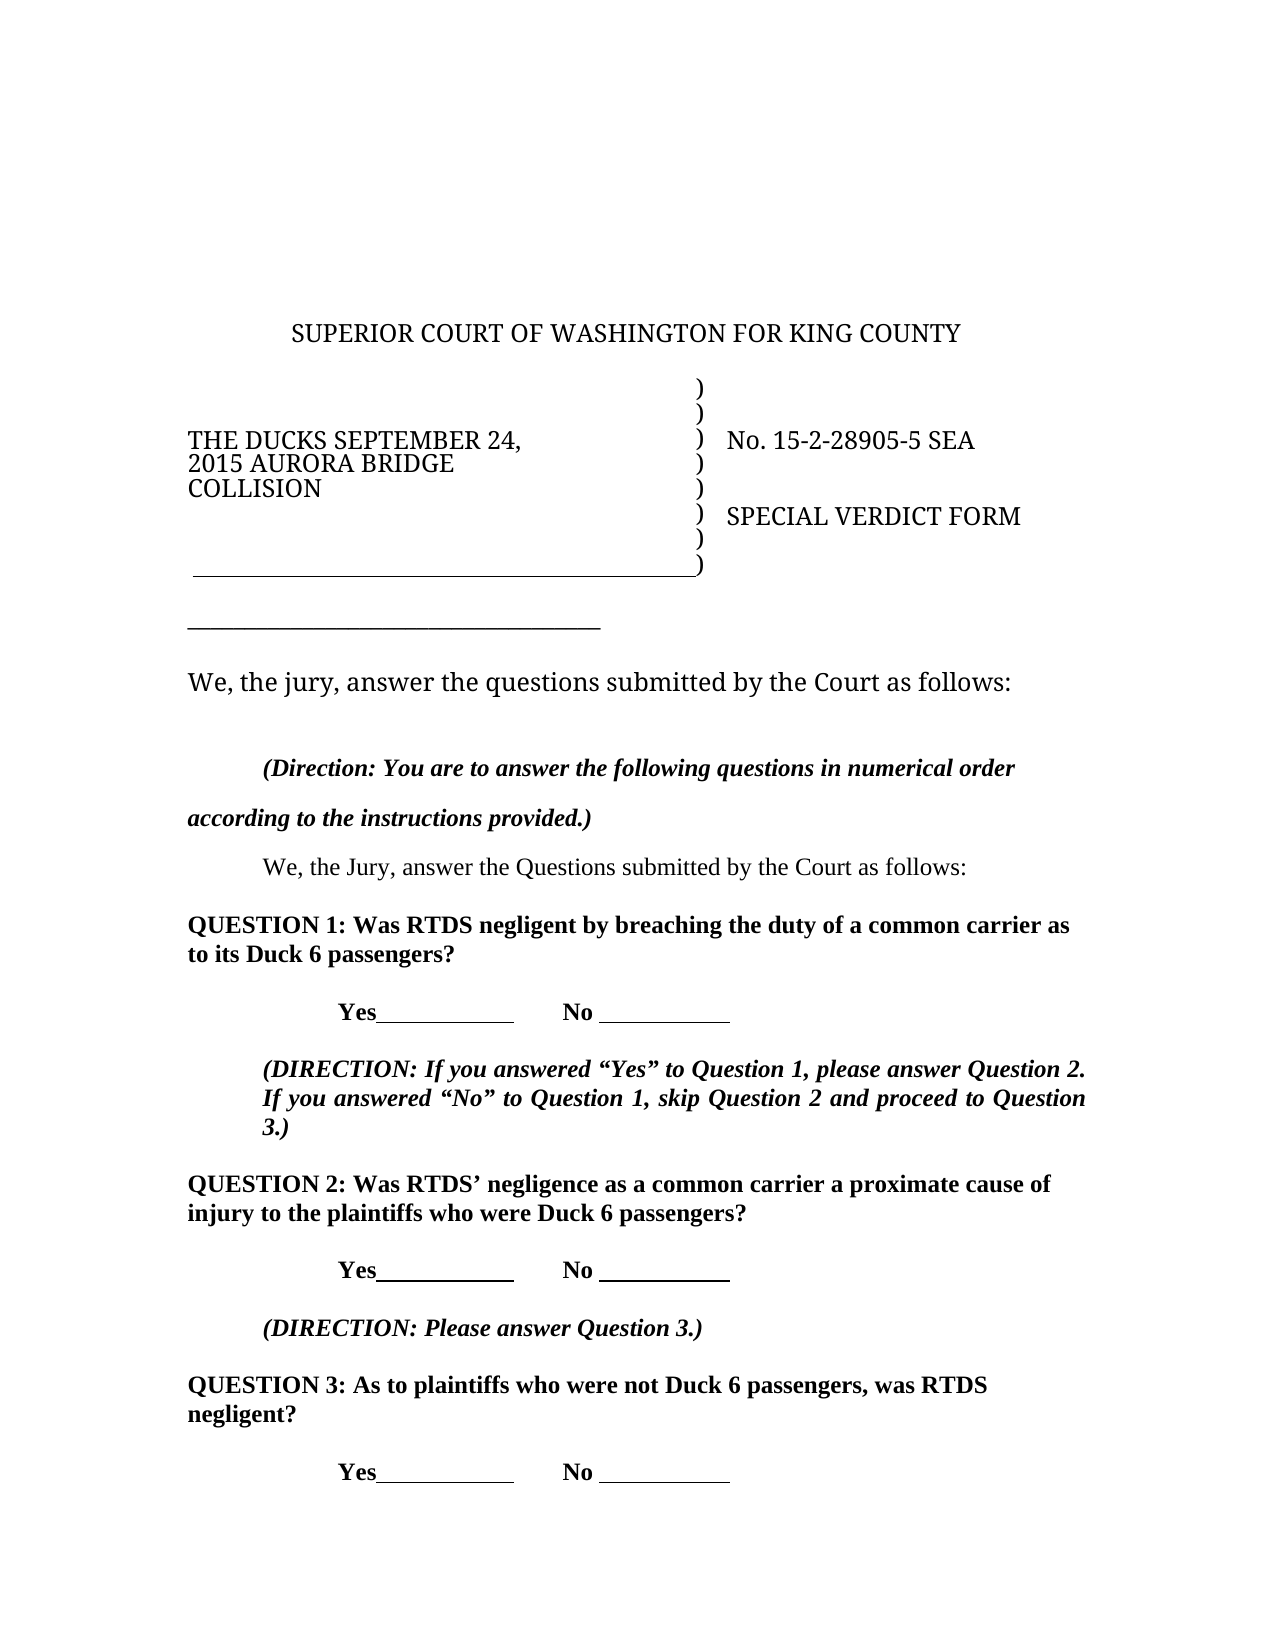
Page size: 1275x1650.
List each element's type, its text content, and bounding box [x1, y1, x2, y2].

text QUESTION 2: Was RTDS’ negligence as a common carrier a proximate cause of injury to the plaintiffs who were Duck 6 passengers? [187, 1169, 1104, 1227]
subtitle QUESTION 1: Was RTDS negligent by breaching the duty of a common carrier as to its Duck 6 passengers? [187, 910, 1079, 968]
text We, the Jury, answer the Questions submitted by the Court as follows: [262, 853, 1104, 881]
text We, the jury, answer the questions submitted by the Court as follows: [187, 664, 1104, 698]
text SUPERIOR COURT OF WASHINGTON FOR KING COUNTY [291, 315, 1104, 349]
text (Direction: You are to answer the following questions in numerical order according to the instructions provided.) [187, 753, 1104, 832]
text QUESTION 3: As to plaintiffs who were not Duck 6 passengers, was RTDS negligent? [187, 1370, 1079, 1428]
table_header ) ) ) ) ) ) ) ) [637, 381, 715, 631]
text Yes No [337, 1457, 1104, 1485]
text Yes No [337, 997, 1104, 1025]
table_header No. 15-2-28905-5 SEA SPECIAL VERDICT FORM [715, 381, 1049, 631]
text (DIRECTION: If you answered “Yes” to Question 1, please answer Question 2. If you answered “No” to Question 1, skip Question 2 and proceed to Question 3.) [262, 1054, 1088, 1140]
text (DIRECTION: Please answer Question 3.) [262, 1313, 1104, 1342]
table_header THE DUCKS SEPTEMBER 24, 2015 AURORA BRIDGE COLLISION ____________________________________ [167, 381, 637, 631]
text Yes No [337, 1255, 1104, 1284]
